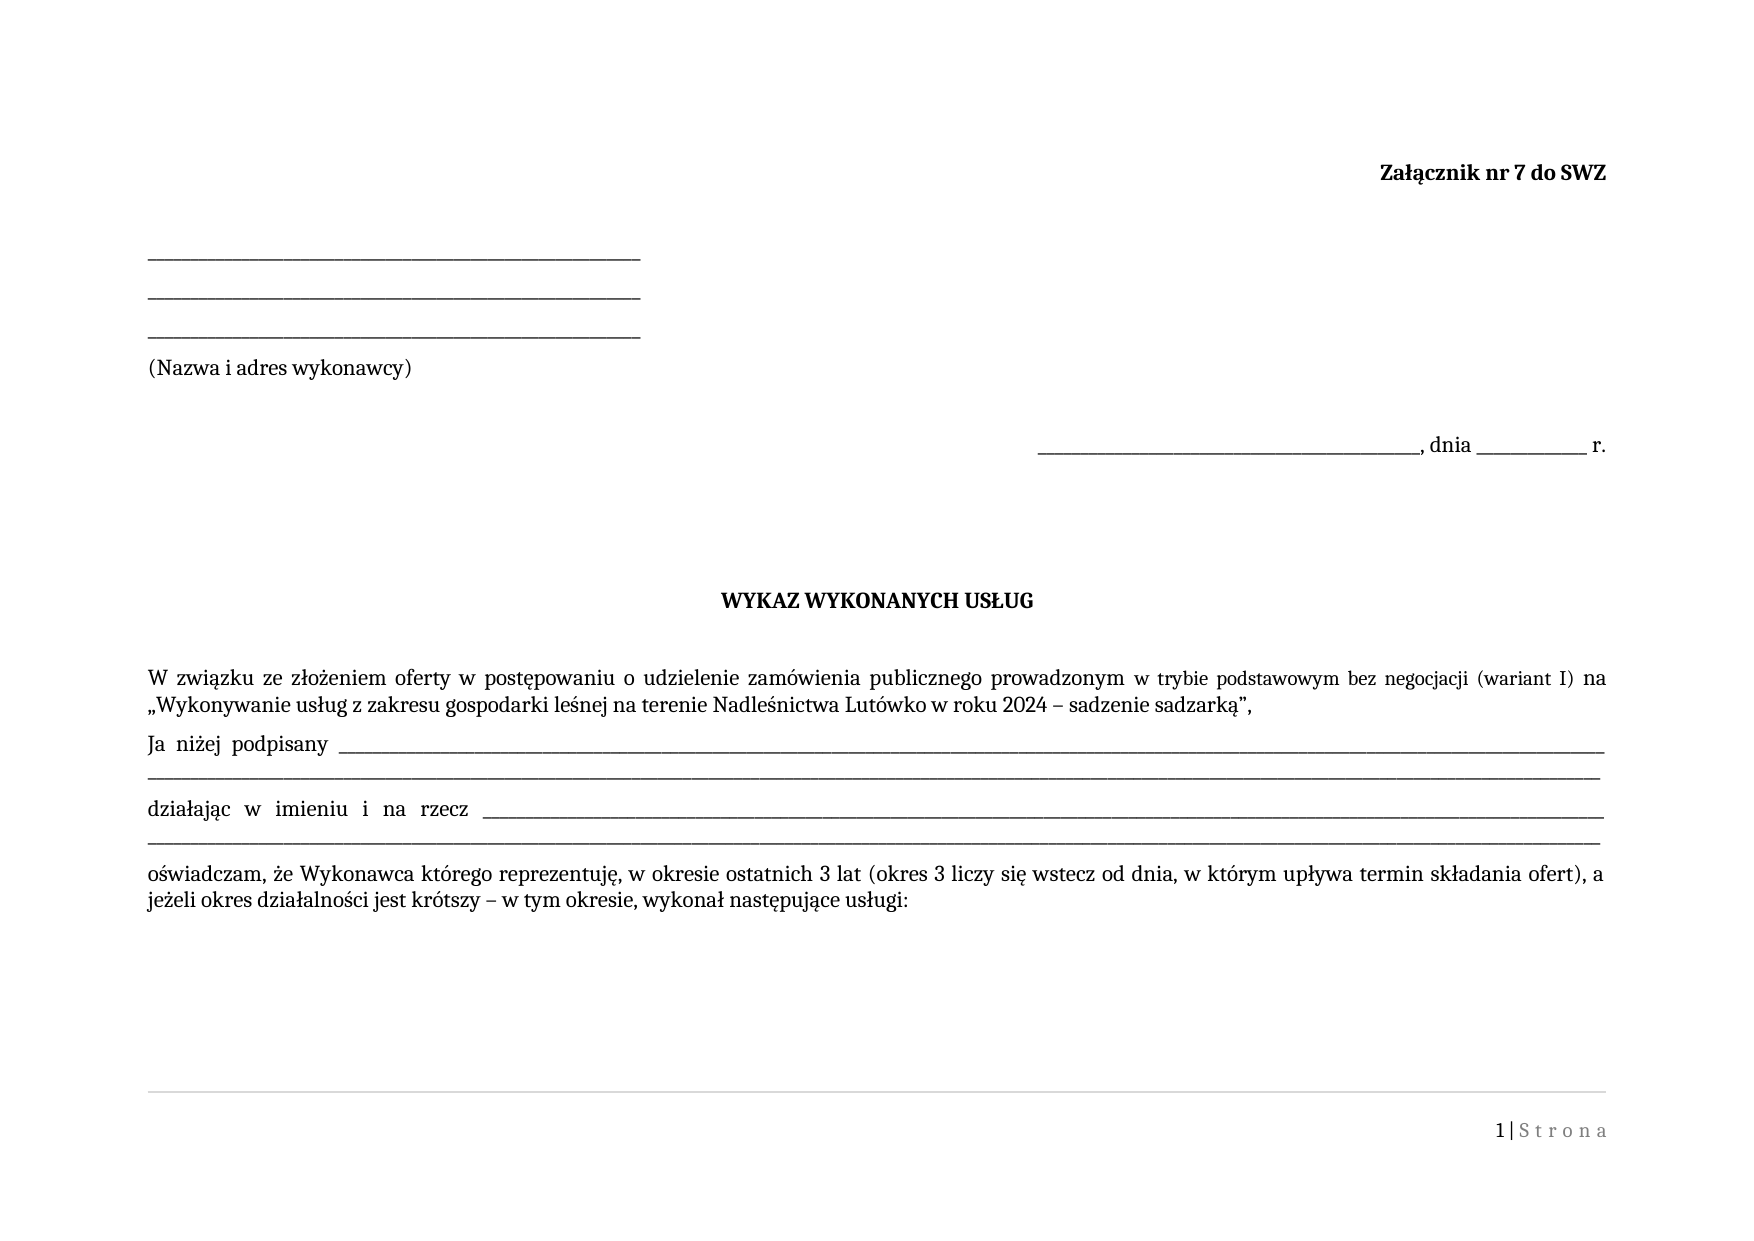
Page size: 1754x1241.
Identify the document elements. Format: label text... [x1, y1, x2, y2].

text _____________________________________________, dnia _____________ r. [148, 432, 1606, 458]
text Załącznik nr 7 do SWZ [148, 160, 1606, 186]
text WYKAZ WYKONANYCH USŁUG [148, 587, 1606, 614]
text __________________________________________________________ [148, 277, 1606, 303]
text (Nazwa i adres wykonawcy) [148, 354, 1606, 381]
text __________________________________________________________ [148, 238, 1606, 264]
text działając w imieniu i na rzecz ____________________________________________________________________________________________________________________________________ ___________________________________________________________________________________________________________________________________________________________________________ [148, 796, 1606, 848]
text oświadczam, że Wykonawca którego reprezentuję, w okresie ostatnich 3 lat (okres 3 liczy się wstecz od dnia, w którym upływa termin składania ofert), a jeżeli okres działalności jest krótszy – w tym okresie, wykonał następujące usługi: [148, 861, 1606, 913]
text __________________________________________________________ [148, 316, 1606, 342]
text Ja niżej podpisany _____________________________________________________________________________________________________________________________________________________ ___________________________________________________________________________________________________________________________________________________________________________ [148, 730, 1606, 783]
text W związku ze złożeniem oferty w postępowaniu o udzielenie zamówienia publicznego prowadzonym w trybie podstawowym bez negocjacji (wariant I) na „Wykonywanie usług z zakresu gospodarki leśnej na terenie Nadleśnictwa Lutówko w roku 2024 – sadzenie sadzarką”, [148, 665, 1606, 718]
